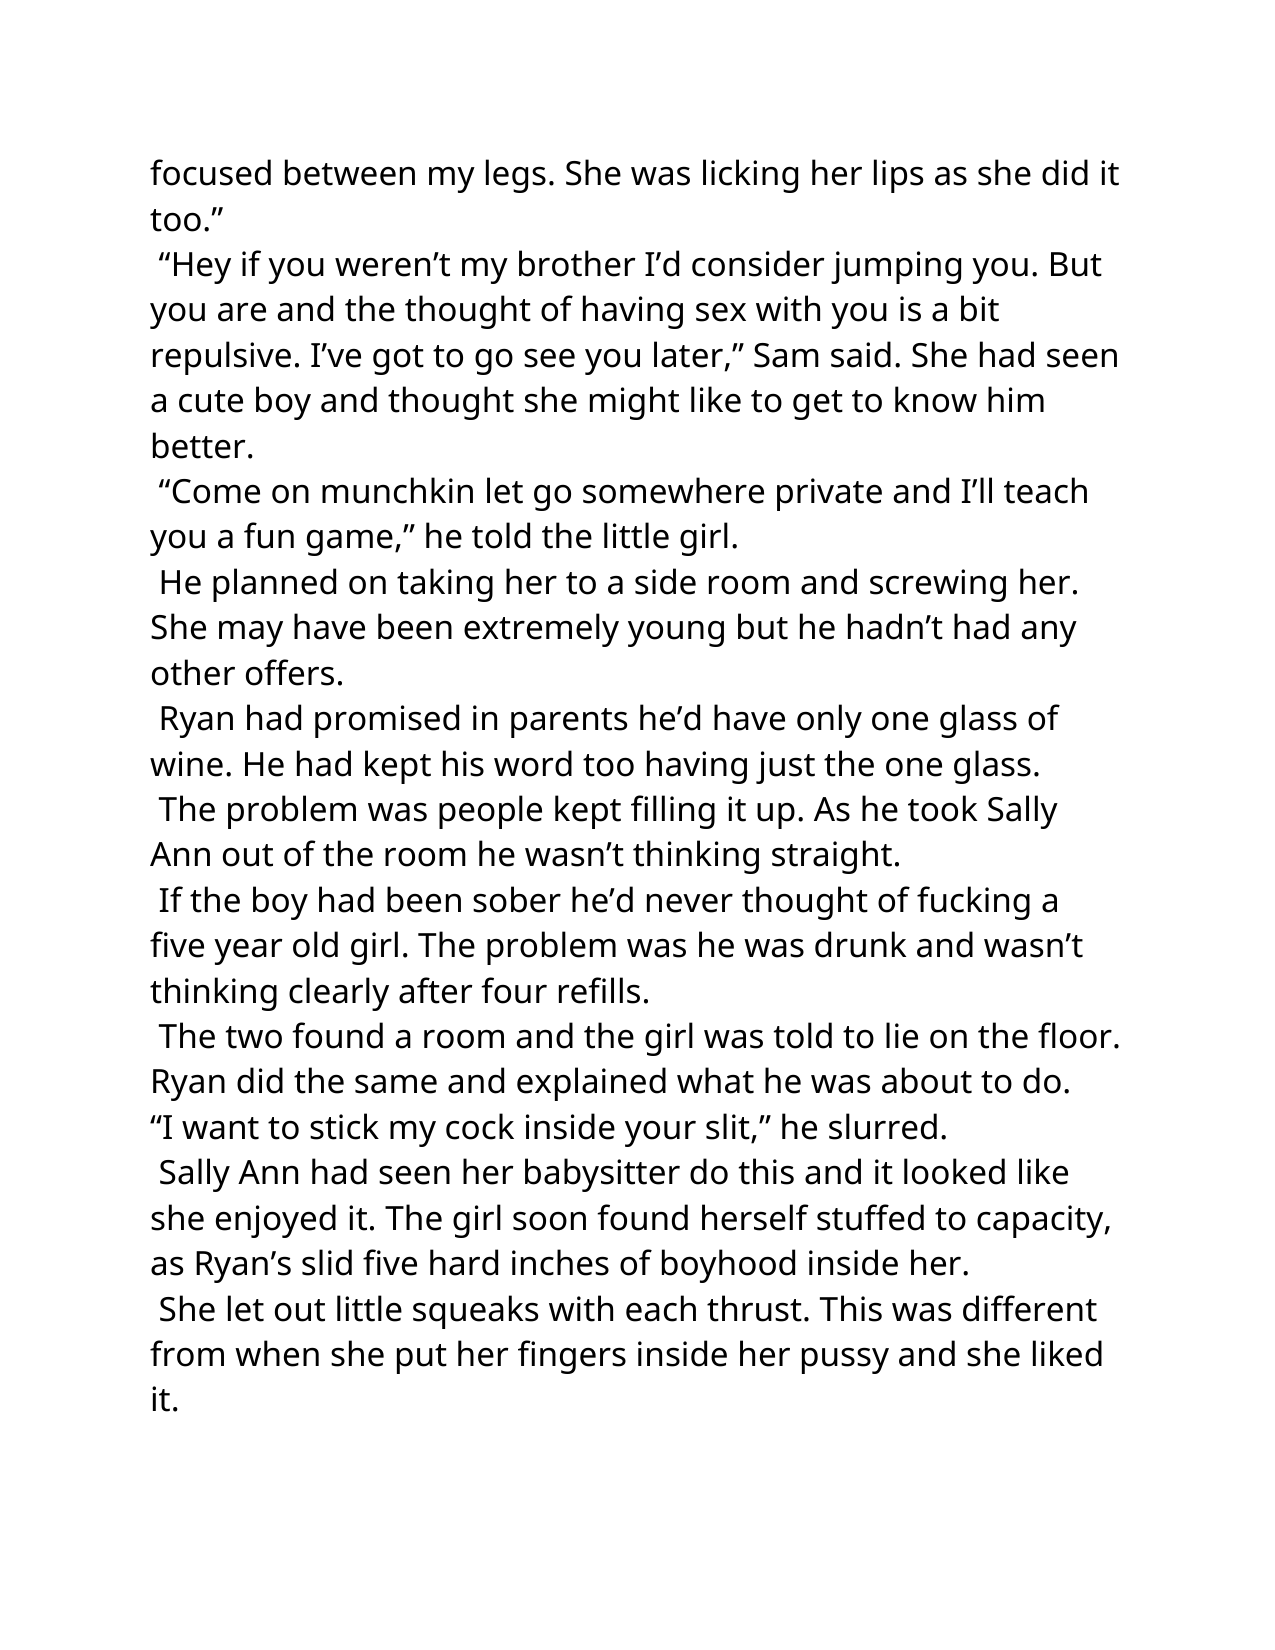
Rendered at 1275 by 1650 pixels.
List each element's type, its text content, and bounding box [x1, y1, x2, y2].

text “Hey if you weren’t my brother I’d consider jumping you. But you are and the thought of having sex with you is a bit repulsive. I’ve got to go see you later,” Sam said. She had seen a cute boy and thought she might like to get to know him better. [150, 241, 1125, 468]
text Sally Ann had seen her babysitter do this and it looked like she enjoyed it. The girl soon found herself stuffed to capacity, as Ryan’s slid five hard inches of boyhood inside her. [150, 1149, 1125, 1285]
text The two found a room and the girl was told to lie on the floor. Ryan did the same and explained what he was about to do. [150, 1013, 1125, 1104]
text The problem was people kept filling it up. As he took Sally Ann out of the room he wasn’t thinking straight. [150, 786, 1125, 877]
text Ryan had promised in parents he’d have only one glass of wine. He had kept his word too having just the one glass. [150, 695, 1125, 786]
text If the boy had been sober he’d never thought of fucking a five year old girl. The problem was he was drunk and wasn’t thinking clearly after four refills. [150, 877, 1125, 1013]
text “Come on munchkin let go somewhere private and I’ll teach you a fun game,” he told the little girl. [150, 468, 1125, 559]
text “I want to stick my cock inside your slit,” he slurred. [150, 1104, 1125, 1149]
text She let out little squeaks with each thrust. This was different from when she put her fingers inside her pussy and she liked it. [150, 1285, 1125, 1422]
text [150, 150, 1125, 241]
text He planned on taking her to a side room and screwing her. She may have been extremely young but he hadn’t had any other offers. [150, 559, 1125, 695]
